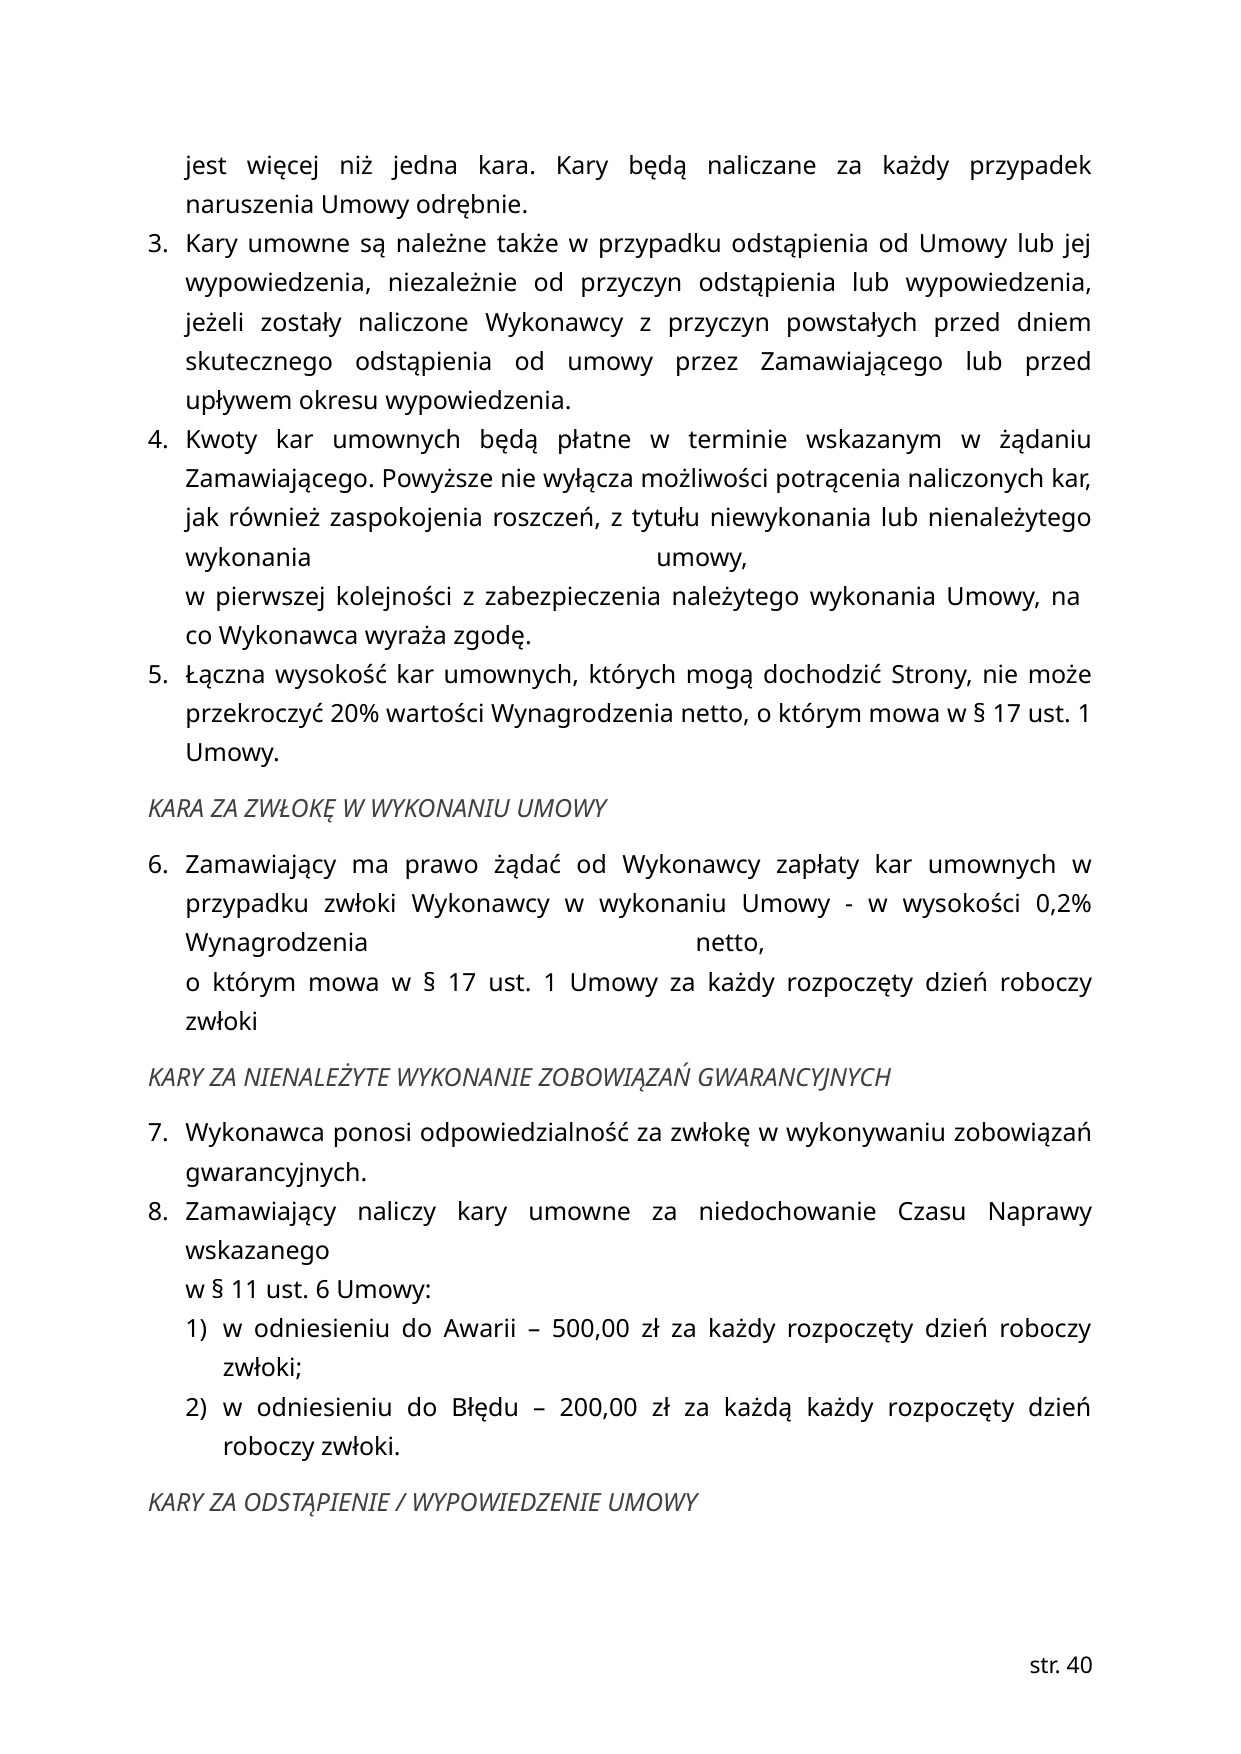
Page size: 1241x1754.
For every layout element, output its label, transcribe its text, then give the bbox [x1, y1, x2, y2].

text KARY ZA ODSTĄPIENIE / WYPOWIEDZENIE UMOWY [148, 1484, 1093, 1518]
list Zamawiający ma prawo żądać od Wykonawcy zapłaty kar umownych w przypadku zwłoki Wykonawcy w wykonaniu Umowy - w wysokości 0,2% Wynagrodzenia netto, o którym mowa w § 17 ust. 1 Umowy za każdy rozpoczęty dzień roboczy zwłoki [148, 847, 1093, 1037]
list w odniesieniu do Awarii – 500,00 zł za każdy rozpoczęty dzień roboczy zwłoki; [185, 1311, 1093, 1384]
list Kary umowne są należne także w przypadku odstąpienia od Umowy lub jej wypowiedzenia, niezależnie od przyczyn odstąpienia lub wypowiedzenia, jeżeli zostały naliczone Wykonawcy z przyczyn powstałych przed dniem skutecznego odstąpienia od umowy przez Zamawiającego lub przed upływem okresu wypowiedzenia. [148, 226, 1093, 417]
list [148, 148, 1093, 221]
list Kwoty kar umownych będą płatne w terminie wskazanym w żądaniu Zamawiającego. Powyższe nie wyłącza możliwości potrącenia naliczonych kar, jak również zaspokojenia roszczeń, z tytułu niewykonania lub nienależytego wykonania umowy, w pierwszej kolejności z zabezpieczenia należytego wykonania Umowy, na co Wykonawca wyraża zgodę. [148, 422, 1093, 652]
text KARA ZA ZWŁOKĘ W WYKONANIU UMOWY [148, 791, 1093, 825]
list Wykonawca ponosi odpowiedzialność za zwłokę w wykonywaniu zobowiązań gwarancyjnych. [148, 1115, 1093, 1188]
list Łączna wysokość kar umownych, których mogą dochodzić Strony, nie może przekroczyć 20% wartości Wynagrodzenia netto, o którym mowa w § 17 ust. 1 Umowy. [148, 657, 1093, 769]
text KARY ZA NIENALEŻYTE WYKONANIE ZOBOWIĄZAŃ GWARANCYJNYCH [148, 1059, 1093, 1093]
list w odniesieniu do Błędu – 200,00 zł za każdą każdy rozpoczęty dzień roboczy zwłoki. [185, 1389, 1093, 1462]
list Zamawiający naliczy kary umowne za niedochowanie Czasu Naprawy wskazanego w § 11 ust. 6 Umowy: [148, 1193, 1093, 1306]
